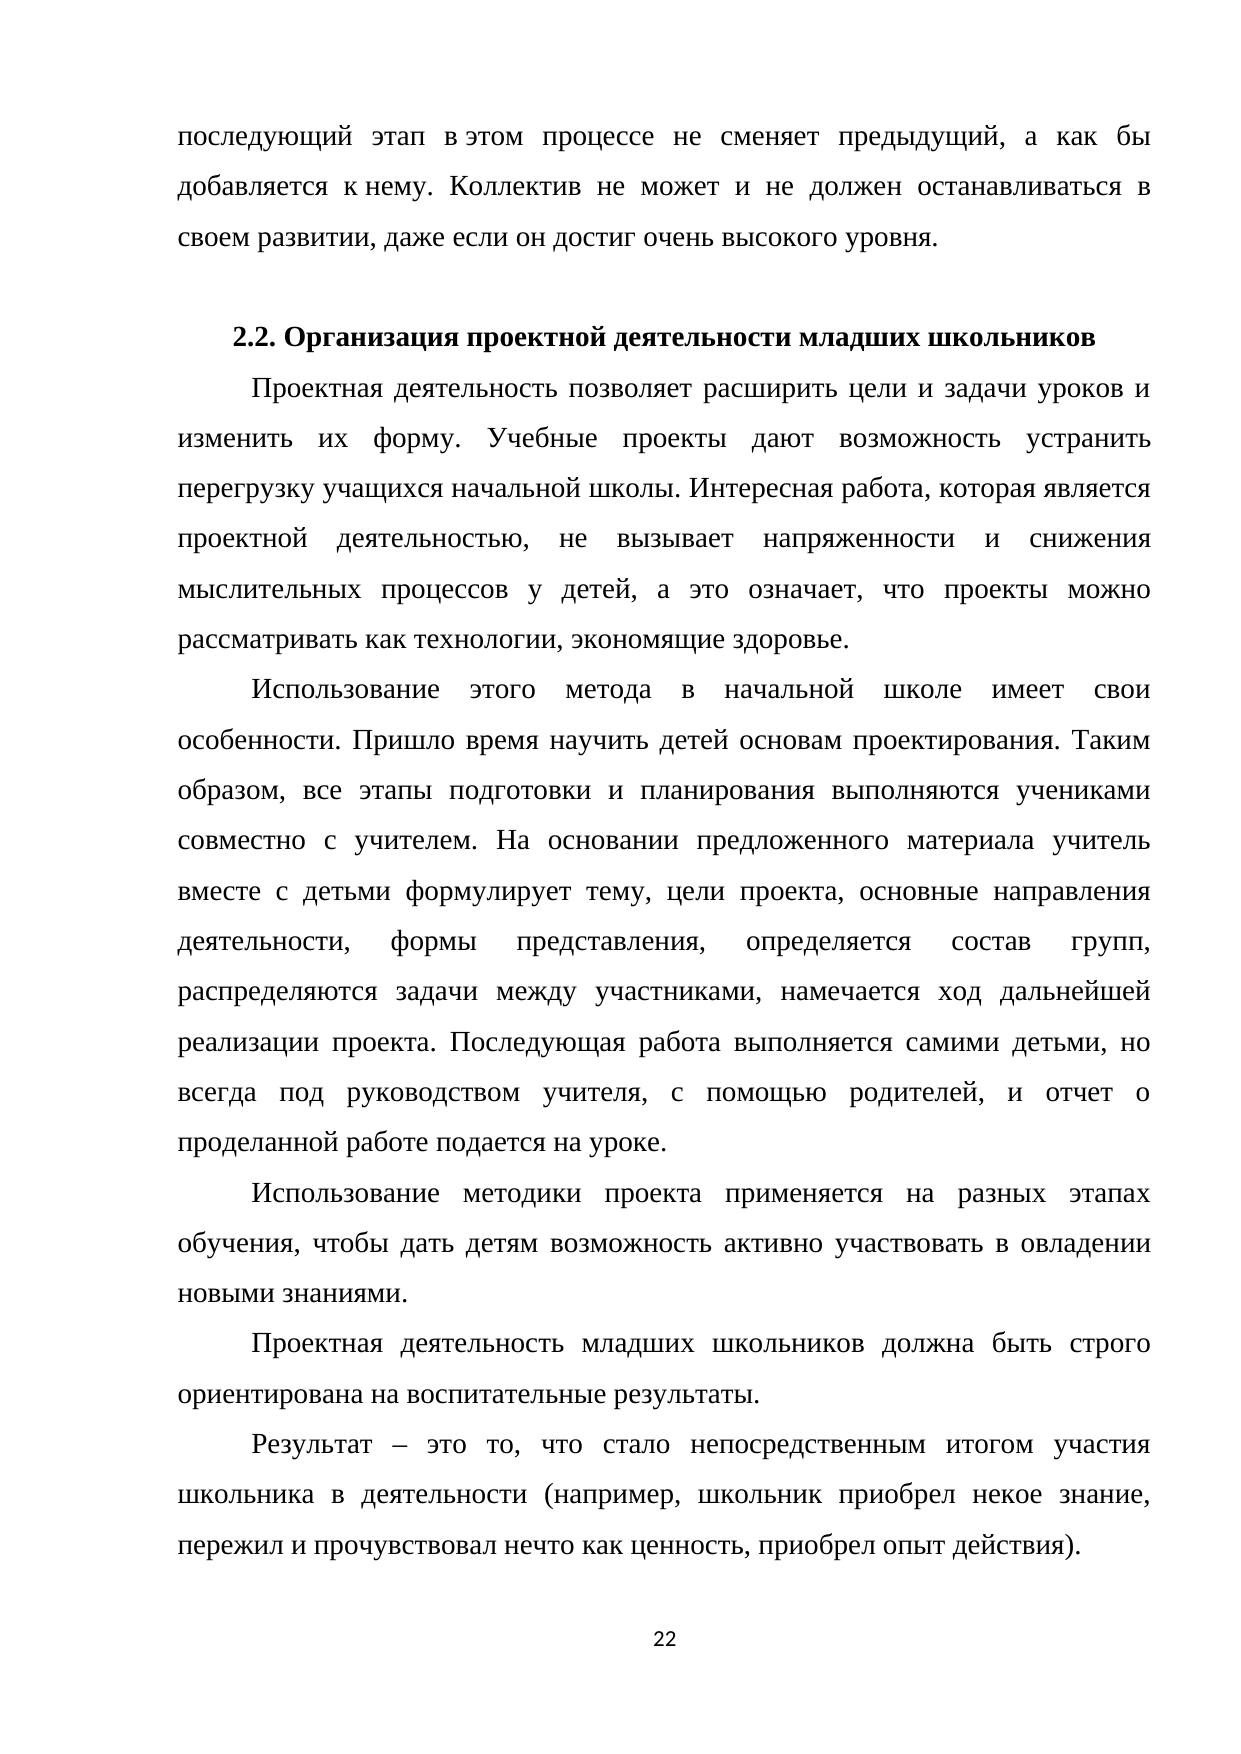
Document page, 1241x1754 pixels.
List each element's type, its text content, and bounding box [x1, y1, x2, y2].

text Использование методики проекта применяется на разных этапах обучения, чтобы дать детям возможность активно участвовать в овладении новыми знаниями. [177, 1175, 1152, 1309]
subtitle 2.2. Организация проектной деятельности младших школьников [177, 319, 1152, 353]
text Проектная деятельность позволяет расширить цели и задачи уроков и изменить их форму. Учебные проекты дают возможность устранить перегрузку учащихся начальной школы. Интересная работа, которая является проектной деятельностью, не вызывает напряженности и снижения мыслительных процессов у детей, а это означает, что проекты можно рассматривать как технологии, экономящие здоровье. [177, 370, 1152, 655]
text Проектная деятельность младших школьников должна быть строго ориентирована на воспитательные результаты. [177, 1326, 1152, 1409]
text Использование этого метода в начальной школе имеет свои особенности. Пришло время научить детей основам проектирования. Таким образом, все этапы подготовки и планирования выполняются учениками совместно с учителем. На основании предложенного материала учитель вместе с детьми формулирует тему, цели проекта, основные направления деятельности, формы представления, определяется состав групп, распределяются задачи между участниками, намечается ход дальнейшей реализации проекта. Последующая работа выполняется самими детьми, но всегда под руководством учителя, с помощью родителей, и отчет о проделанной работе подается на уроке. [177, 672, 1152, 1158]
text Результат – это то, что стало непосредственным итогом участия школьника в деятельности (например, школьник приобрел некое знание, пережил и прочувствовал нечто как ценность, приобрел опыт действия). [177, 1426, 1152, 1560]
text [177, 118, 1152, 252]
